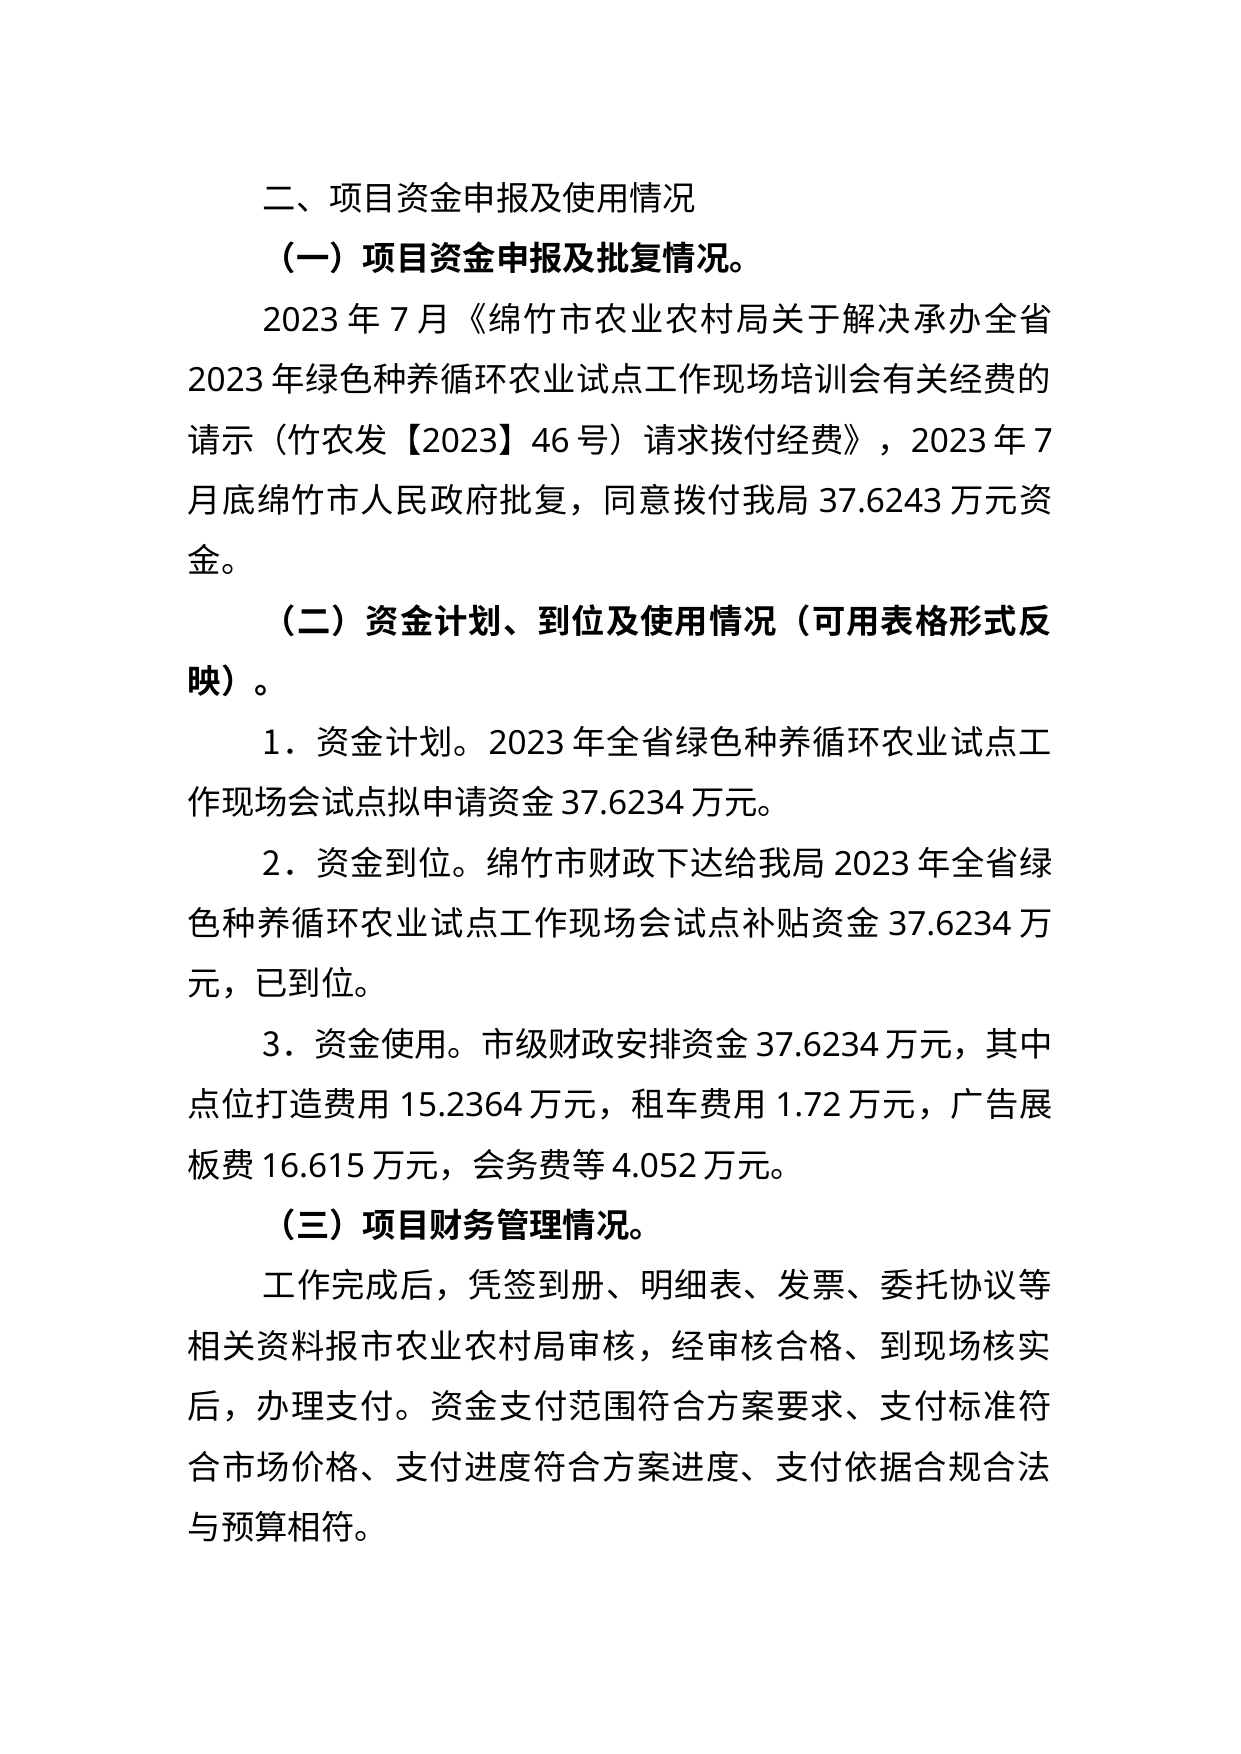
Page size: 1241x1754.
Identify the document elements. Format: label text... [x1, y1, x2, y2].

text 2．资金到位。绵竹市财政下达给我局2023年全省绿色种养循环农业试点工作现场会试点补贴资金37.6234万元，已到位。 [187, 827, 1053, 1008]
text （二）资金计划、到位及使用情况（可用表格形式反映）。 [187, 585, 1053, 706]
text 2023年7月《绵竹市农业农村局关于解决承办全省2023年绿色种养循环农业试点工作现场培训会有关经费的请示（竹农发【2023】46号）请求拨付经费》，2023年7月底绵竹市人民政府批复，同意拨付我局37.6243万元资金。 [187, 283, 1053, 585]
text （三）项目财务管理情况。 [187, 1189, 1053, 1249]
text 1．资金计划。2023年全省绿色种养循环农业试点工作现场会试点拟申请资金37.6234万元。 [187, 706, 1053, 827]
text 二、项目资金申报及使用情况 [187, 162, 1053, 222]
text 3．资金使用。市级财政安排资金37.6234万元，其中点位打造费用15.2364万元，租车费用1.72万元，广告展板费16.615万元，会务费等4.052万元。 [187, 1008, 1053, 1189]
text （一）项目资金申报及批复情况。 [187, 222, 1053, 283]
text 工作完成后，凭签到册、明细表、发票、委托协议等相关资料报市农业农村局审核，经审核合格、到现场核实后，办理支付。资金支付范围符合方案要求、支付标准符合市场价格、支付进度符合方案进度、支付依据合规合法、与预算相符。 [187, 1249, 1053, 1552]
